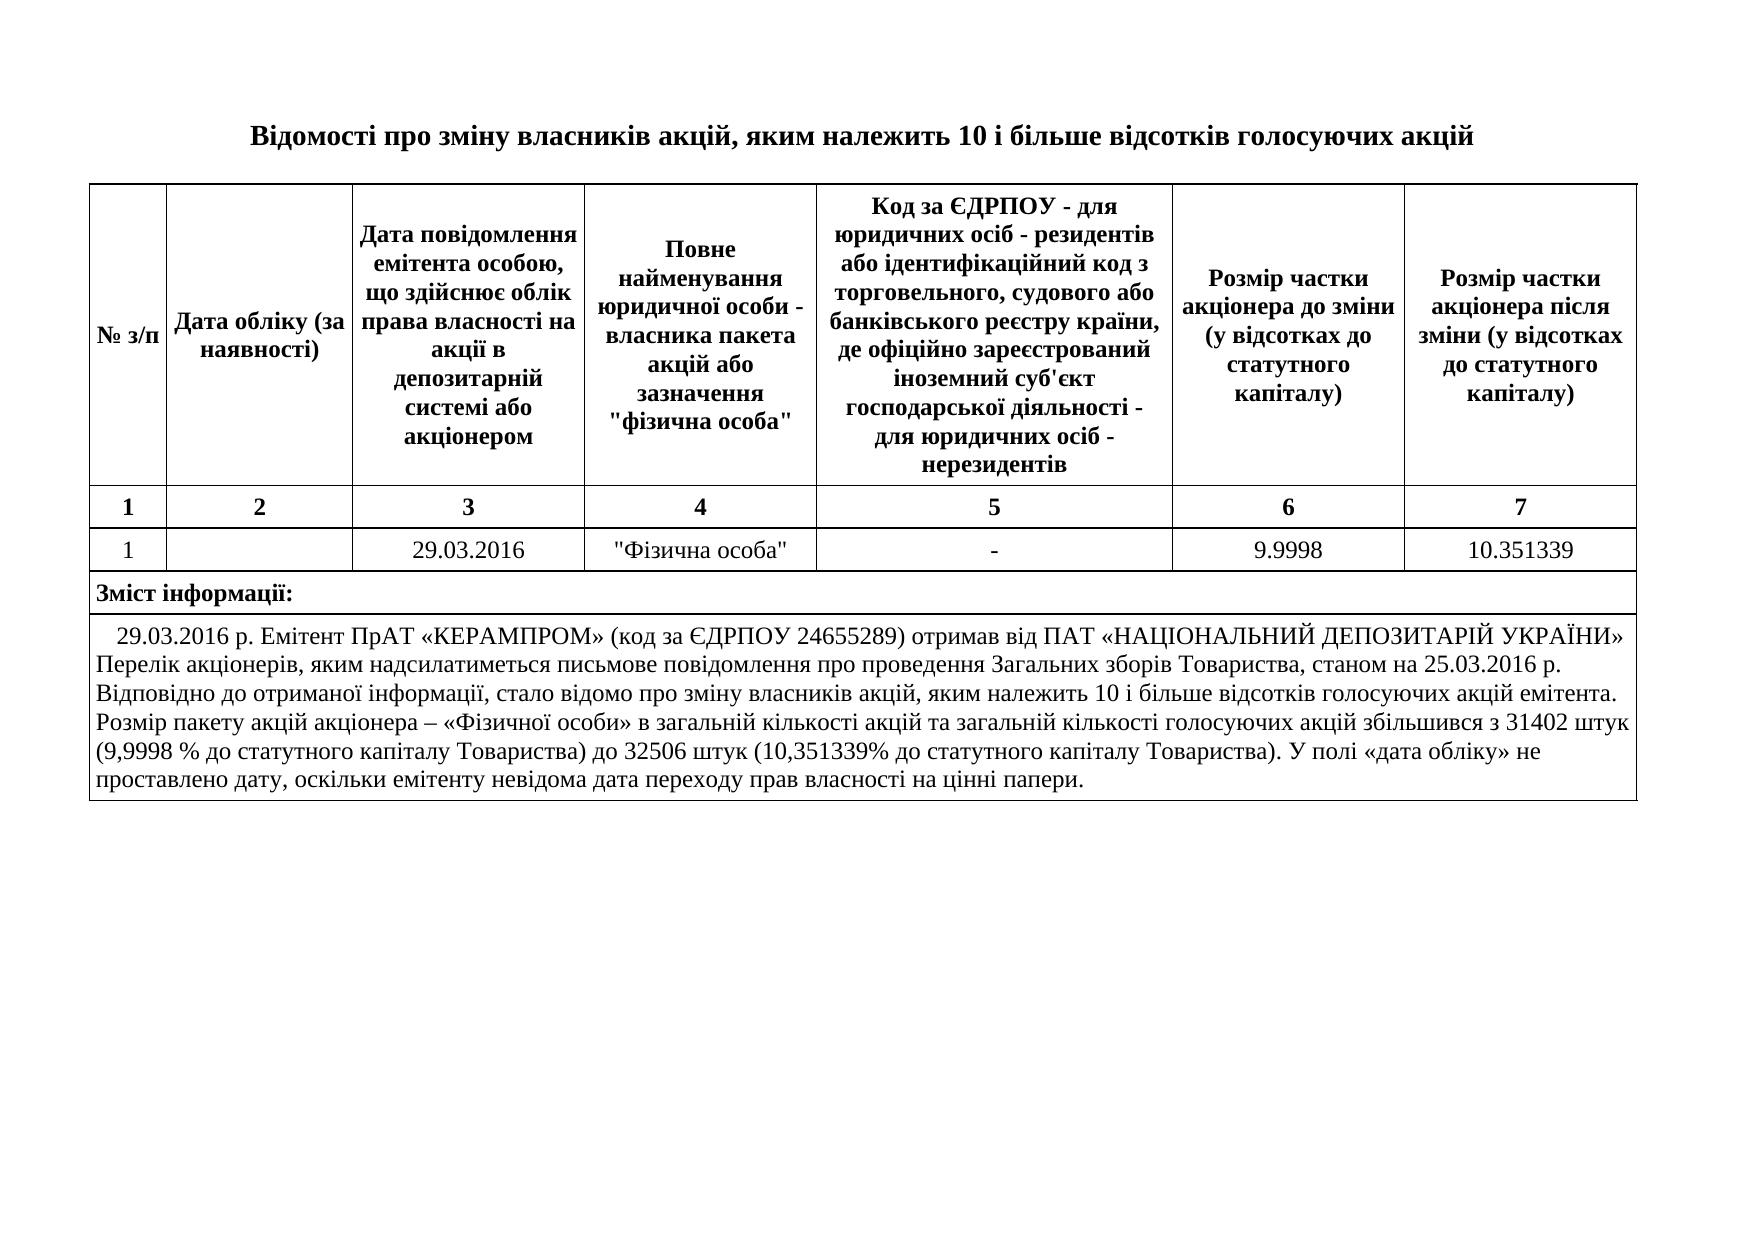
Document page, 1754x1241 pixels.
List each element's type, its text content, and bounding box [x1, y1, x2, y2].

table_cell 4 [585, 486, 816, 527]
table_cell 9.9998 [1173, 529, 1404, 570]
table_cell Зміст інформації: [90, 572, 1636, 613]
table_cell 1 [90, 486, 166, 527]
table_header Код за ЄДРПОУ - для юридичних осіб - резидентів або ідентифікаційний код з торговельного, судового або банківського реєстру країни, де офіційно зареєстрований іноземний суб'єкт господарської діяльності - для юридичних осіб - нерезидентів [817, 185, 1172, 484]
table_cell 29.03.2016 [353, 529, 584, 570]
table_cell "Фiзична особа" [585, 529, 816, 570]
table_header Дата обліку (за наявності) [167, 185, 352, 484]
table_header Повне найменування юридичної особи - власника пакета акцій або зазначення "фізична особа" [585, 185, 816, 484]
table_cell - [817, 529, 1172, 570]
table_cell 3 [353, 486, 584, 527]
table_cell 6 [1173, 486, 1404, 527]
table_cell 29.03.2016 р. Емiтент ПрАТ «КЕРАМПРОМ» (код за ЄДРПОУ 24655289) отримав вiд ПАТ «НАЦIОНАЛЬНИЙ ДЕПОЗИТАРIЙ УКРАЇНИ» Перелiк акцiонерiв, яким надсилатиметься письмове повiдомлення про проведення Загальних зборiв Товариства, станом на 25.03.2016 р. Вiдповiдно до отриманої iнформацiї, стало вiдомо про змiну власникiв акцiй, яким належить 10 i бiльше вiдсоткiв голосуючих акцiй емiтента. Розмiр пакету акцiй акцiонера – «Фiзичної особи» в загальнiй кiлькостi акцiй та загальнiй кiлькостi голосуючих акцiй збiльшився з 31402 штук (9,9998 % до статутного капiталу Товариства) до 32506 штук (10,351339% до статутного капiталу Товариства). У полi «дата облiку» не проставлено дату, оскiльки емiтенту невiдома дата переходу прав власностi на цiннi папери. [90, 615, 1636, 799]
table_cell 2 [167, 486, 352, 527]
table_header № з/п [90, 185, 166, 484]
table_cell 10.351339 [1405, 529, 1636, 570]
table_cell 1 [90, 529, 166, 570]
table_header Розмір частки акціонера після зміни (у відсотках до статутного капіталу) [1405, 185, 1636, 484]
table_cell [167, 529, 352, 570]
table_cell 5 [817, 486, 1172, 527]
table_header Розмір частки акціонера до зміни (у відсотках до статутного капіталу) [1173, 185, 1404, 484]
table_cell 7 [1405, 486, 1636, 527]
table_header Дата повідомлення емітента особою, що здійснює облік права власності на акції в депозитарній системі або акціонером [353, 185, 584, 484]
subtitle Відомості про зміну власників акцій, яким належить 10 і більше відсотків голосуючих акцій [89, 118, 1636, 152]
